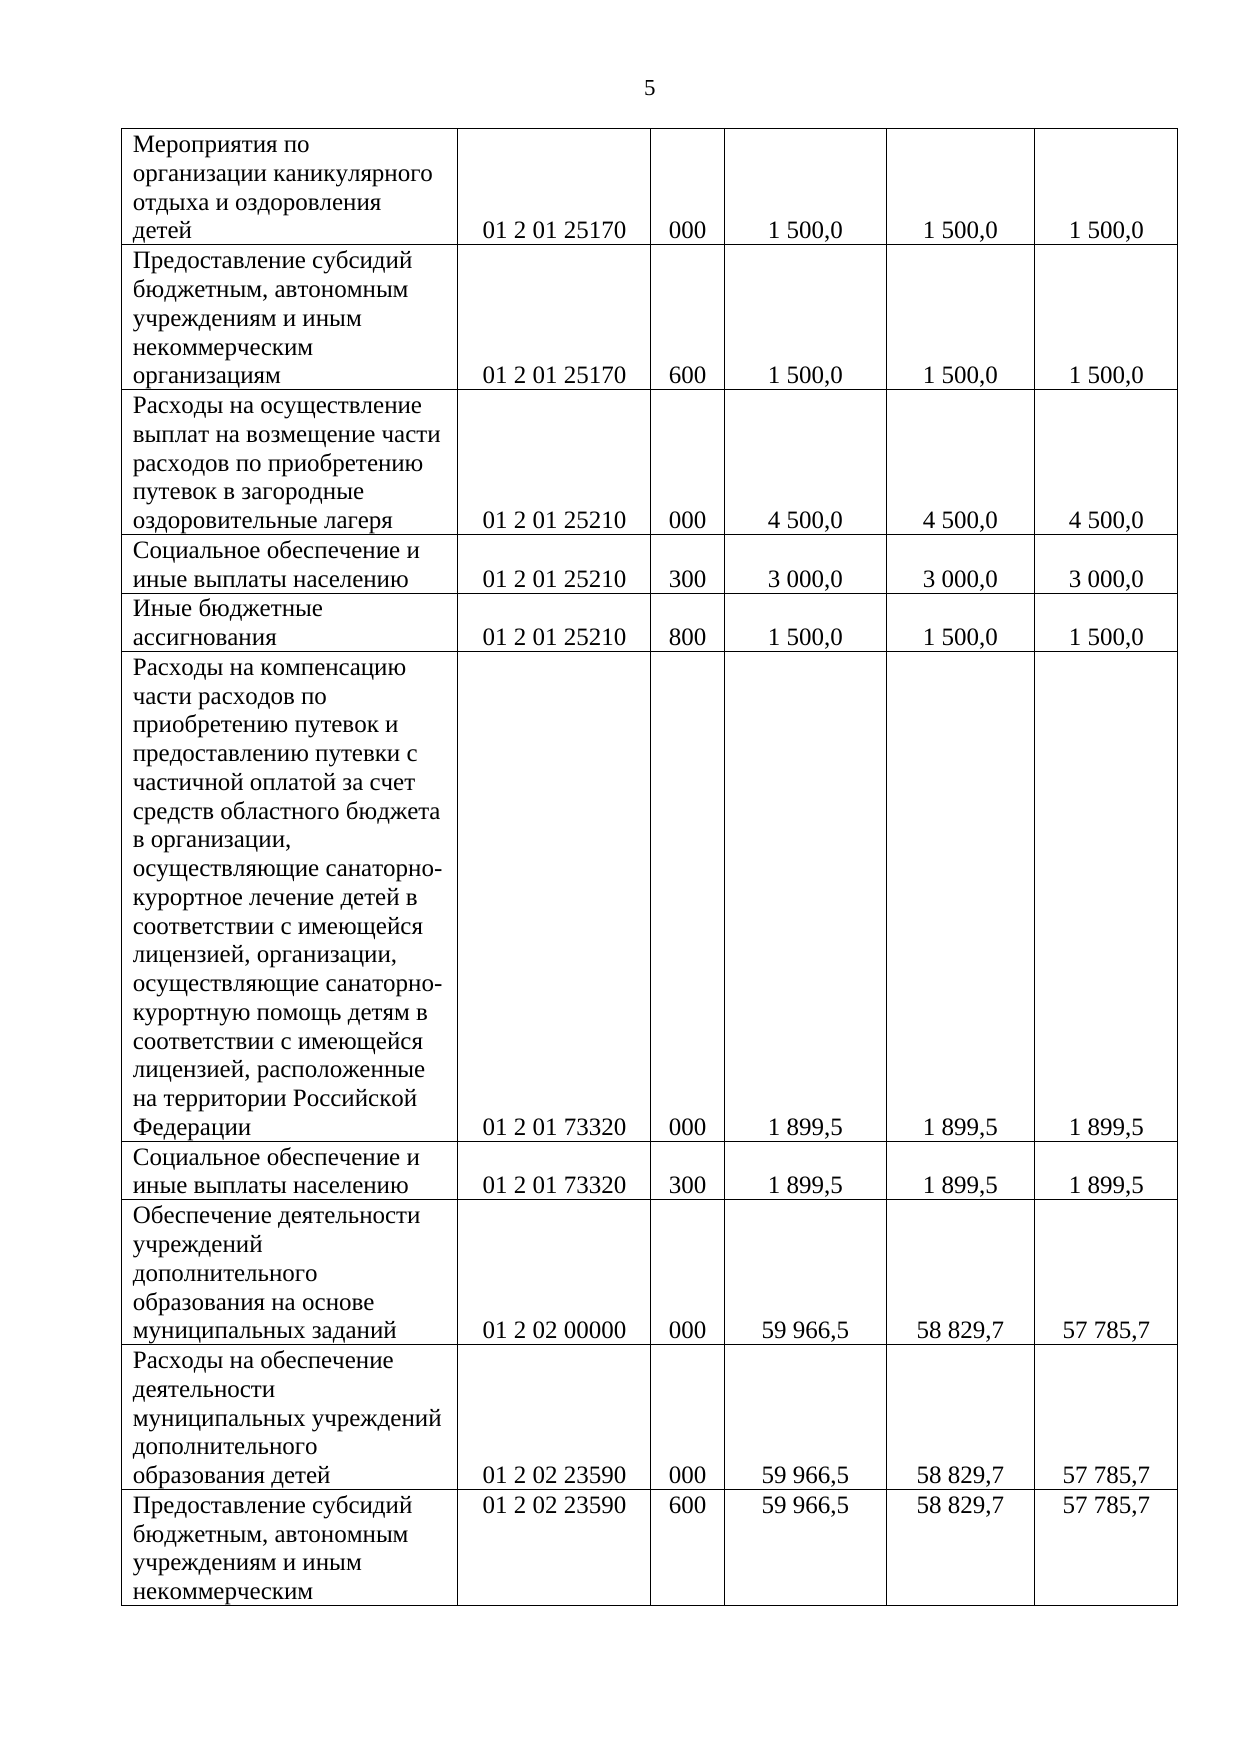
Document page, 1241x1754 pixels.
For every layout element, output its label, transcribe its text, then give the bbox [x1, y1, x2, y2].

table_cell 57 785,7 [1035, 1200, 1177, 1344]
table_cell 1 500,0 [887, 245, 1034, 389]
table_cell 58 829,7 [887, 1490, 1034, 1605]
table_cell 600 [651, 245, 724, 389]
table_cell 1 500,0 [725, 245, 886, 389]
table_cell 000 [651, 129, 724, 244]
table_cell 000 [651, 1345, 724, 1489]
table_cell 01 2 02 23590 [458, 1345, 650, 1489]
table_cell 800 [651, 594, 724, 651]
table_cell 57 785,7 [1035, 1345, 1177, 1489]
table_cell 3 000,0 [725, 535, 886, 592]
table_cell 300 [651, 535, 724, 592]
table_cell 01 2 02 00000 [458, 1200, 650, 1344]
table_cell Социальное обеспечение и иные выплаты населению [122, 535, 457, 592]
table_cell Социальное обеспечение и иные выплаты населению [122, 1142, 457, 1199]
table_cell 01 2 01 25210 [458, 390, 650, 534]
table_cell 58 829,7 [887, 1345, 1034, 1489]
table_cell 1 899,5 [725, 1142, 886, 1199]
table_cell Предоставление субсидий бюджетным, автономным учреждениям и иным некоммерческим организациям [122, 245, 457, 389]
table_cell 1 500,0 [887, 129, 1034, 244]
table_cell Обеспечение деятельности учреждений дополнительного образования на основе муниципальных заданий [122, 1200, 457, 1344]
table_cell 1 500,0 [1035, 594, 1177, 651]
table_cell 01 2 01 73320 [458, 1142, 650, 1199]
table_cell 01 2 01 25170 [458, 129, 650, 244]
table_cell Иные бюджетные ассигнования [122, 594, 457, 651]
table_cell 01 2 02 23590 [458, 1490, 650, 1605]
table_cell 000 [651, 390, 724, 534]
table_cell 57 785,7 [1035, 1490, 1177, 1605]
table_cell 59 966,5 [725, 1345, 886, 1489]
table_cell 3 000,0 [887, 535, 1034, 592]
table_cell 4 500,0 [887, 390, 1034, 534]
table_cell Расходы на компенсацию части расходов по приобретению путевок и предоставлению путевки с частичной оплатой за счет средств областного бюджета в организации, осуществляющие санаторно- курортное лечение детей в соответствии с имеющейся лицензией, организации, осуществляющие санаторно-курортную помощь детям в соответствии с имеющейся лицензией, расположенные на территории Российской Федерации [122, 652, 457, 1141]
table_cell 1 899,5 [1035, 652, 1177, 1141]
table_cell 01 2 01 25210 [458, 594, 650, 651]
table_cell 4 500,0 [1035, 390, 1177, 534]
table_cell 1 899,5 [1035, 1142, 1177, 1199]
table_cell 3 000,0 [1035, 535, 1177, 592]
table_cell 1 899,5 [887, 1142, 1034, 1199]
table_cell 01 2 01 25170 [458, 245, 650, 389]
table_cell 01 2 01 73320 [458, 652, 650, 1141]
table_cell 000 [651, 1200, 724, 1344]
table_cell Расходы на обеспечение деятельности муниципальных учреждений дополнительного образования детей [122, 1345, 457, 1489]
table_cell 600 [651, 1490, 724, 1605]
table_cell 1 500,0 [725, 129, 886, 244]
table_cell 000 [651, 652, 724, 1141]
table_cell 1 899,5 [725, 652, 886, 1141]
table_cell 01 2 01 25210 [458, 535, 650, 592]
table_cell 59 966,5 [725, 1490, 886, 1605]
table_cell Расходы на осуществление выплат на возмещение части расходов по приобретению путевок в загородные оздоровительные лагеря [122, 390, 457, 534]
table_cell 1 899,5 [887, 652, 1034, 1141]
table_cell 4 500,0 [725, 390, 886, 534]
table_cell 1 500,0 [1035, 245, 1177, 389]
table_cell 59 966,5 [725, 1200, 886, 1344]
table_cell 1 500,0 [887, 594, 1034, 651]
table_cell 1 500,0 [1035, 129, 1177, 244]
table_cell Мероприятия по организации каникулярного отдыха и оздоровления детей [122, 129, 457, 244]
table_cell 58 829,7 [887, 1200, 1034, 1344]
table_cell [122, 1490, 457, 1605]
table_cell 1 500,0 [725, 594, 886, 651]
table_cell 300 [651, 1142, 724, 1199]
